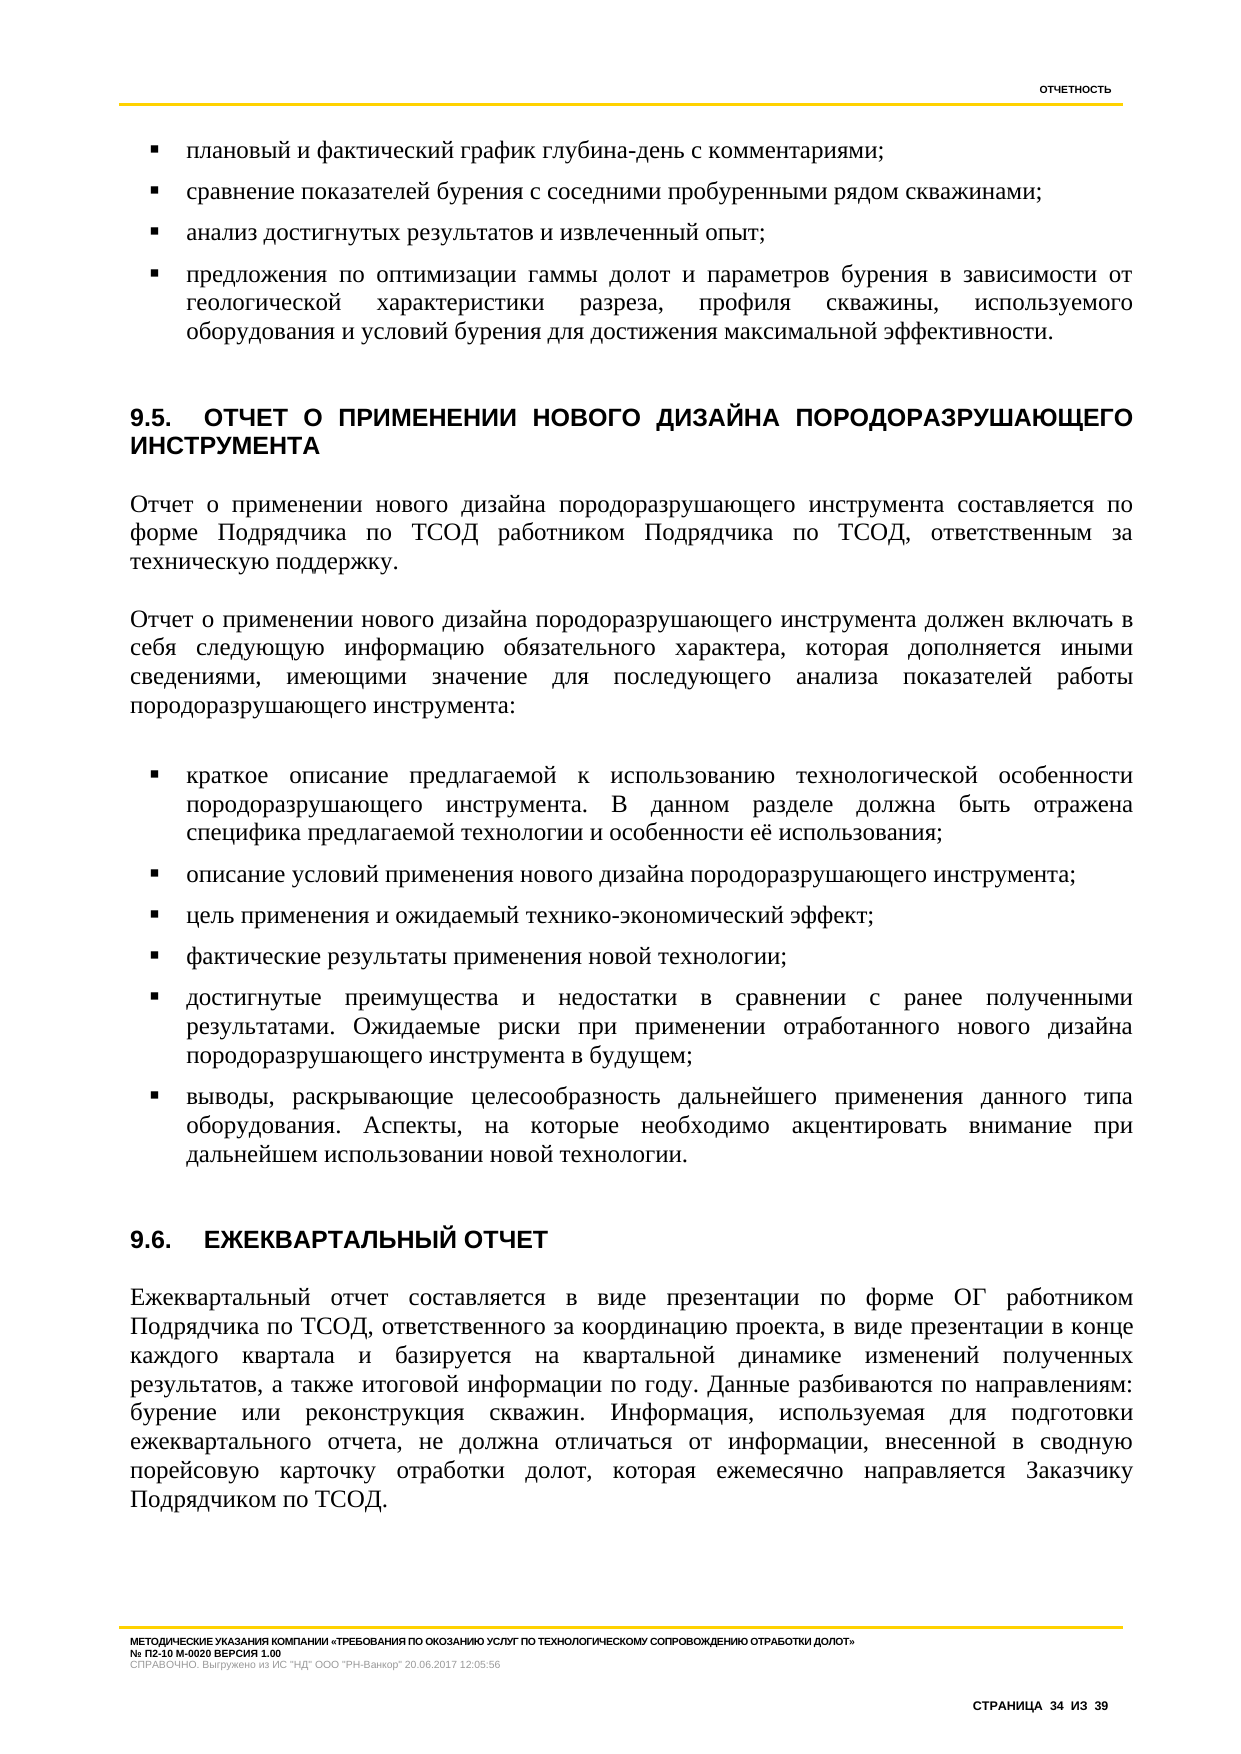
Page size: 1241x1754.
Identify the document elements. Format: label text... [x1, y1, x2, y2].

list анализ достигнутых результатов и извлеченный опыт; [149, 217, 1134, 246]
list цель применения и ожидаемый технико-экономический эффект; [149, 900, 1134, 929]
list сравнение показателей бурения с соседними пробуренными рядом скважинами; [149, 176, 1134, 205]
text Ежеквартальный отчет составляется в виде презентации по форме ОГ работником Подрядчика по ТСОД, ответственного за координацию проекта, в виде презентации в конце каждого квартала и базируется на квартальной динамике изменений полученных результатов, а также итоговой информации по году. Данные разбиваются по направлениям: бурение или реконструкция скважин. Информация, используемая для подготовки ежеквартального отчета, не должна отличаться от информации, внесенной в сводную порейсовую карточку отработки долот, которая ежемесячно направляется Заказчику Подрядчиком по ТСОД. [130, 1282, 1134, 1512]
list фактические результаты применения новой технологии; [149, 941, 1134, 970]
list выводы, раскрывающие целесообразность дальнейшего применения данного типа оборудования. Аспекты, на которые необходимо акцентировать внимание при дальнейшем использовании новой технологии. [149, 1081, 1134, 1167]
list описание условий применения нового дизайна породоразрушающего инструмента; [149, 859, 1134, 887]
list ЕЖЕКВАРТАЛЬНЫЙ ОТЧЕТ [130, 1225, 1134, 1254]
list ОТЧЕТ О ПРИМЕНЕНИИ НОВОГО ДИЗАЙНА ПОРОДОРАЗРУШАЮЩЕГО ИНСТРУМЕНТА [130, 402, 1134, 460]
list краткое описание предлагаемой к использованию технологической особенности породоразрушающего инструмента. В данном разделе должна быть отражена специфика предлагаемой технологии и особенности её использования; [149, 760, 1134, 846]
list предложения по оптимизации гаммы долот и параметров бурения в зависимости от геологической характеристики разреза, профиля скважины, используемого оборудования и условий бурения для достижения максимальной эффективности. [149, 259, 1134, 345]
text Отчет о применении нового дизайна породоразрушающего инструмента должен включать в себя следующую информацию обязательного характера, которая дополняется иными сведениями, имеющими значение для последующего анализа показателей работы породоразрушающего инструмента: [130, 604, 1134, 719]
list достигнутые преимущества и недостатки в сравнении с ранее полученными результатами. Ожидаемые риски при применении отработанного нового дизайна породоразрушающего инструмента в будущем; [149, 982, 1134, 1069]
text Отчет о применении нового дизайна породоразрушающего инструмента составляется по форме Подрядчика по ТСОД работником Подрядчика по ТСОД, ответственным за техническую поддержку. [130, 489, 1134, 575]
list плановый и фактический график глубина-день с комментариями; [149, 135, 1134, 164]
